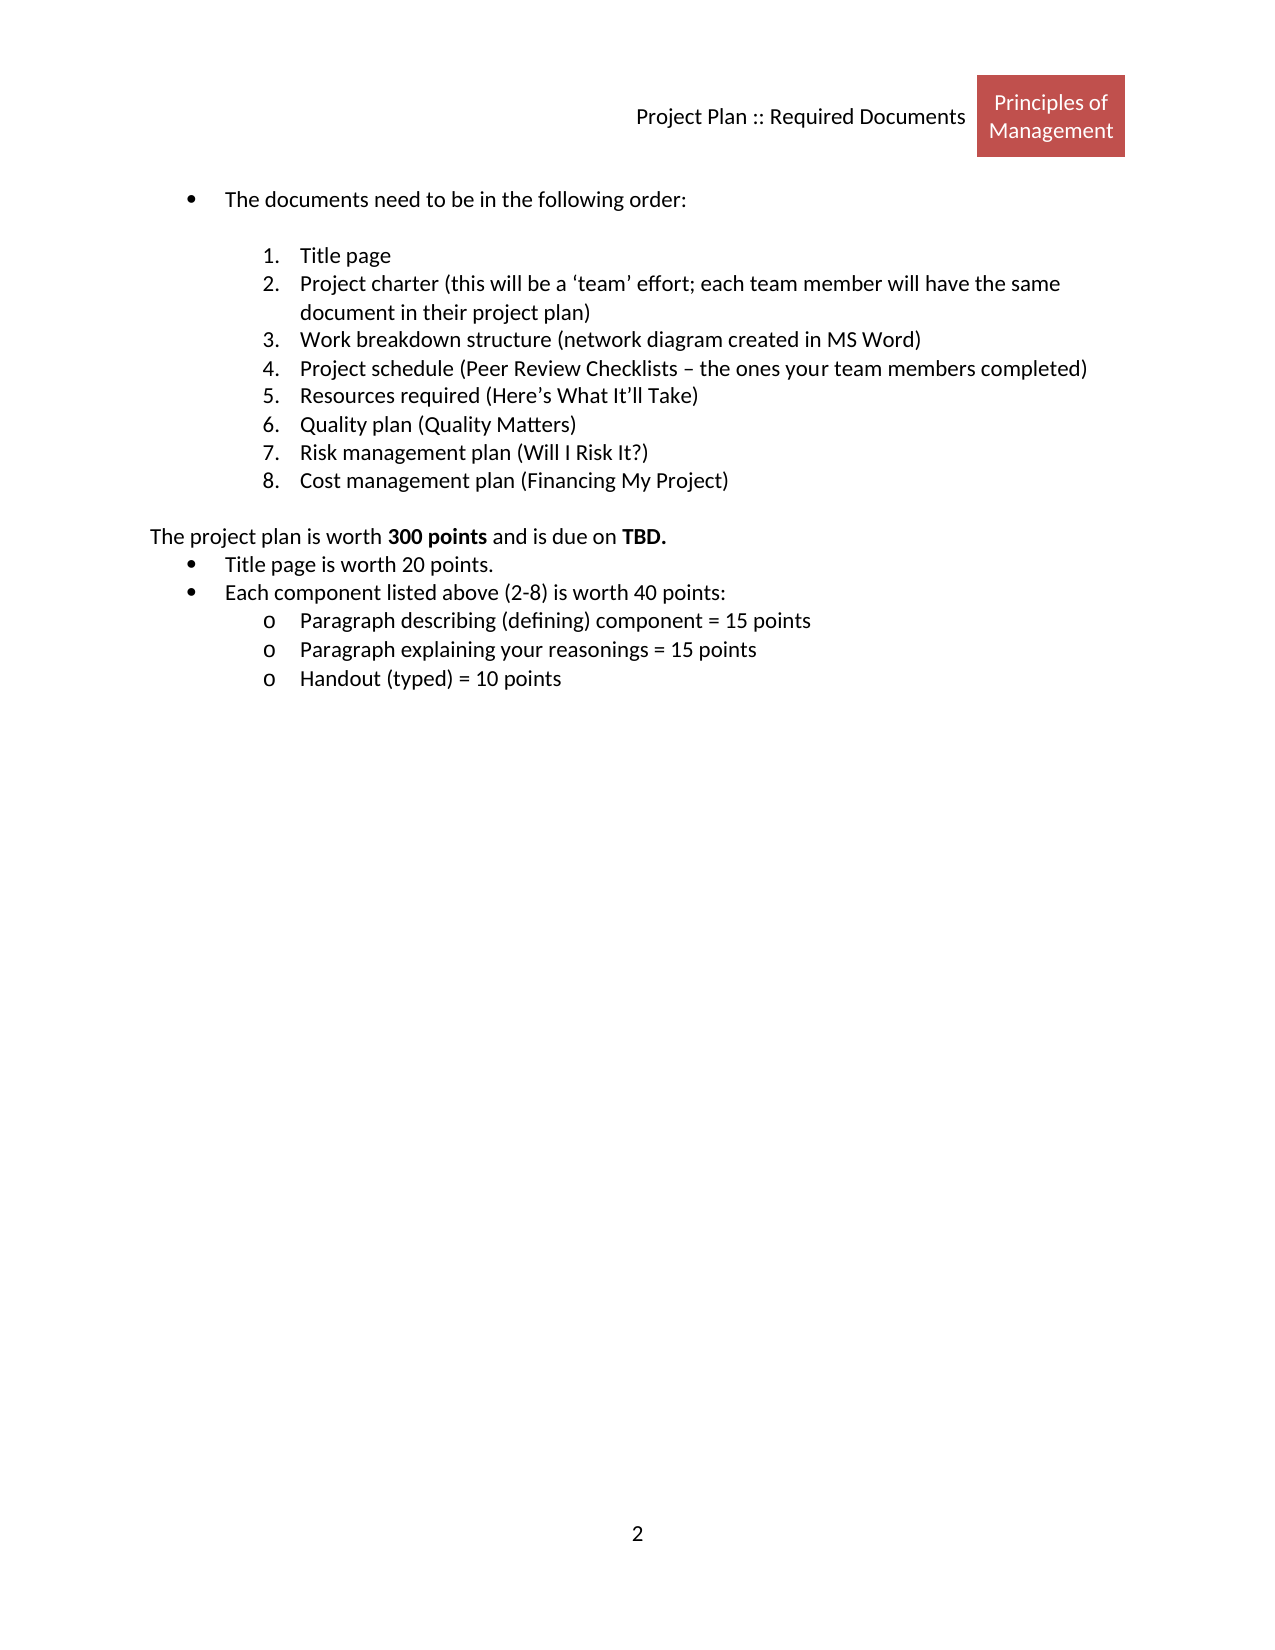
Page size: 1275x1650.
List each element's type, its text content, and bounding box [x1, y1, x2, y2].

list Resources required (Here’s What It’ll Take) [262, 382, 1125, 410]
list Handout (typed) = 10 points [262, 664, 1125, 693]
list Quality plan (Quality Matters) [262, 410, 1125, 438]
list Cost management plan (Financing My Project) [262, 466, 1125, 494]
list Project schedule (Peer Review Checklists – the ones your team members completed) [262, 354, 1125, 382]
list Paragraph explaining your reasonings = 15 points [262, 635, 1125, 664]
list Title page [262, 242, 1125, 269]
list Each component listed above (2-8) is worth 40 points: [187, 578, 1125, 606]
list Title page is worth 20 points. [187, 550, 1125, 578]
text The project plan is worth 300 points and is due on TBD. [150, 522, 1125, 550]
list Project charter (this will be a ‘team’ effort; each team member will have the same document in their project plan) [262, 269, 1125, 326]
list Paragraph describing (defining) component = 15 points [262, 606, 1125, 635]
list The documents need to be in the following order: [187, 186, 1125, 213]
list Risk management plan (Will I Risk It?) [262, 438, 1125, 466]
list Work breakdown structure (network diagram created in MS Word) [262, 326, 1125, 354]
